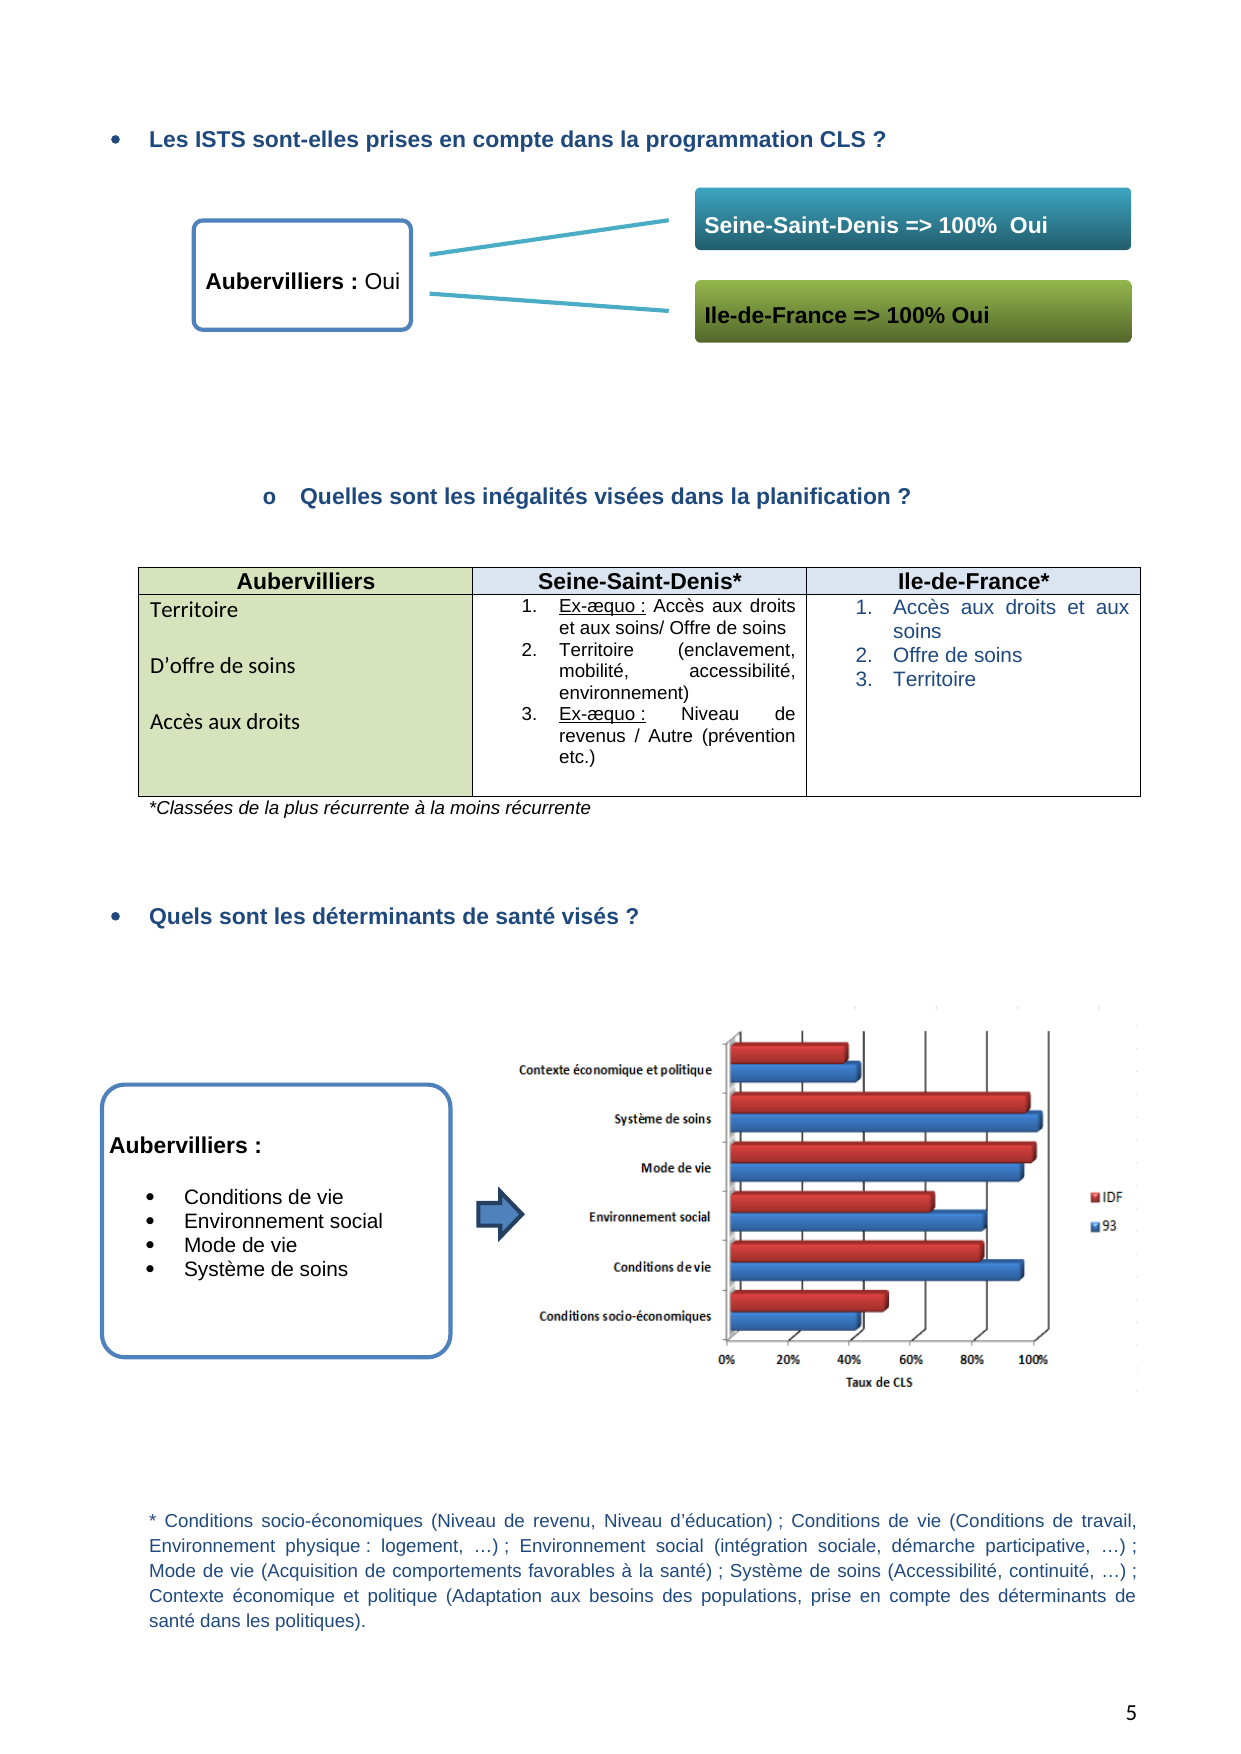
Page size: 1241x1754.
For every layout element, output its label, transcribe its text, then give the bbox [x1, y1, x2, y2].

table_header Seine-Saint-Denis* [473, 568, 806, 594]
table_cell Accès aux droits et aux soins Offre de soins Territoire [807, 595, 1140, 796]
table_header Ile-de-France* [807, 568, 1140, 594]
table_cell Ex-æquo : Accès aux droits et aux soins/ Offre de soins Territoire (enclavement, mobilité, accessibilité, environnement) Ex-æquo : Niveau de revenus / Autre (prévention etc.) [473, 595, 806, 796]
list Quelles sont les inégalités visées dans la planification ? [262, 483, 1137, 512]
list Les ISTS sont-elles prises en compte dans la programmation CLS ? [111, 126, 1137, 152]
list * Conditions socio-économiques (Niveau de revenu, Niveau d’éducation) ; Conditions de vie (Conditions de travail, Environnement physique : logement, …) ; Environnement social (intégration sociale, démarche participative, …) ; Mode de vie (Acquisition de comportements favorables à la santé) ; Système de soins (Accessibilité, continuité, …) ; Contexte économique et politique (Adaptation aux besoins des populations, prise en compte des déterminants de santé dans les politiques). [149, 1510, 1137, 1631]
table_cell Territoire D’offre de soins Accès aux droits [139, 595, 472, 796]
table_header Aubervilliers [139, 568, 472, 594]
text *Classées de la plus récurrente à la moins récurrente [75, 797, 1137, 818]
list Quels sont les déterminants de santé visés ? [111, 903, 1137, 929]
picture [512, 1006, 1138, 1412]
